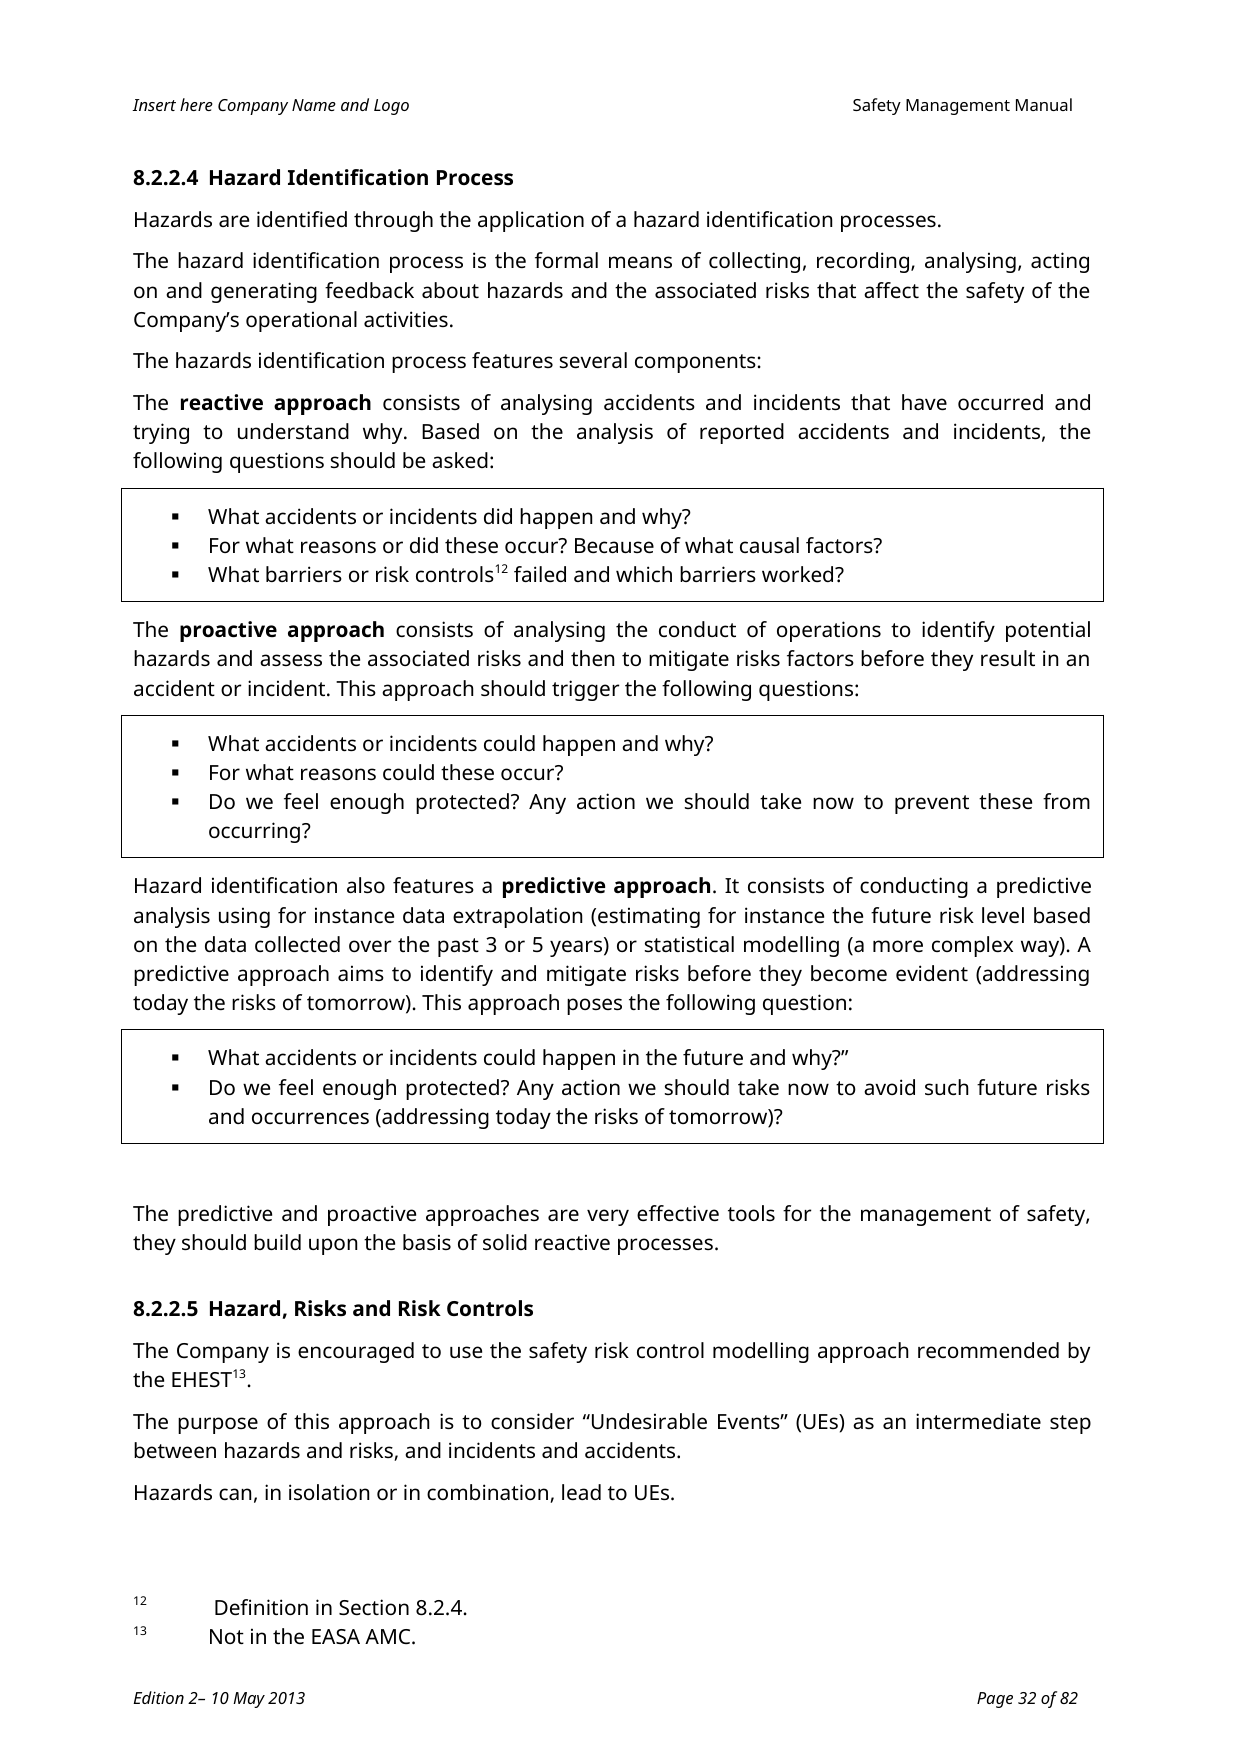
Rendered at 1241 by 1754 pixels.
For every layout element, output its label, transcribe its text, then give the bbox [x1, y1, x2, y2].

table_header What accidents or incidents did happen and why? For what reasons or did these occur? Because of what causal factors? What barriers or risk controls failed and which barriers worked? [122, 489, 1103, 601]
text The Company is encouraged to use the safety risk control modelling approach recommended by the EHEST. [133, 1335, 1093, 1394]
text The hazards identification process features several components: [133, 346, 1093, 375]
text 8.2.2.5 Hazard, Risks and Risk Controls [133, 1294, 1093, 1323]
text Hazards are identified through the application of a hazard identification processes. [133, 204, 1093, 233]
table_header What accidents or incidents could happen and why? For what reasons could these occur? Do we feel enough protected? Any action we should take now to prevent these from occurring? [122, 716, 1103, 857]
text The hazard identification process is the formal means of collecting, recording, analysing, acting on and generating feedback about hazards and the associated risks that affect the safety of the Company’s operational activities. [133, 246, 1093, 333]
text The reactive approach consists of analysing accidents and incidents that have occurred and trying to understand why. Based on the analysis of reported accidents and incidents, the following questions should be asked: [133, 387, 1093, 475]
text The purpose of this approach is to consider “Undesirable Events” (UEs) as an intermediate step between hazards and risks, and incidents and accidents. [133, 1406, 1093, 1464]
text The predictive and proactive approaches are very effective tools for the management of safety, they should build upon the basis of solid reactive processes. [133, 1198, 1093, 1256]
text Hazards can, in isolation or in combination, lead to UEs. [133, 1477, 1093, 1506]
text The proactive approach consists of analysing the conduct of operations to identify potential hazards and assess the associated risks and then to mitigate risks factors before they result in an accident or incident. This approach should trigger the following questions: [133, 614, 1093, 702]
text 8.2.2.4 Hazard Identification Process [133, 162, 1093, 192]
table_header What accidents or incidents could happen in the future and why?” Do we feel enough protected? Any action we should take now to avoid such future risks and occurrences (addressing today the risks of tomorrow)? [122, 1030, 1103, 1143]
text Hazard identification also features a predictive approach. It consists of conducting a predictive analysis using for instance data extrapolation (estimating for instance the future risk level based on the data collected over the past 3 or 5 years) or statistical modelling (a more complex way). A predictive approach aims to identify and mitigate risks before they become evident (addressing today the risks of tomorrow). This approach poses the following question: [133, 871, 1093, 1017]
